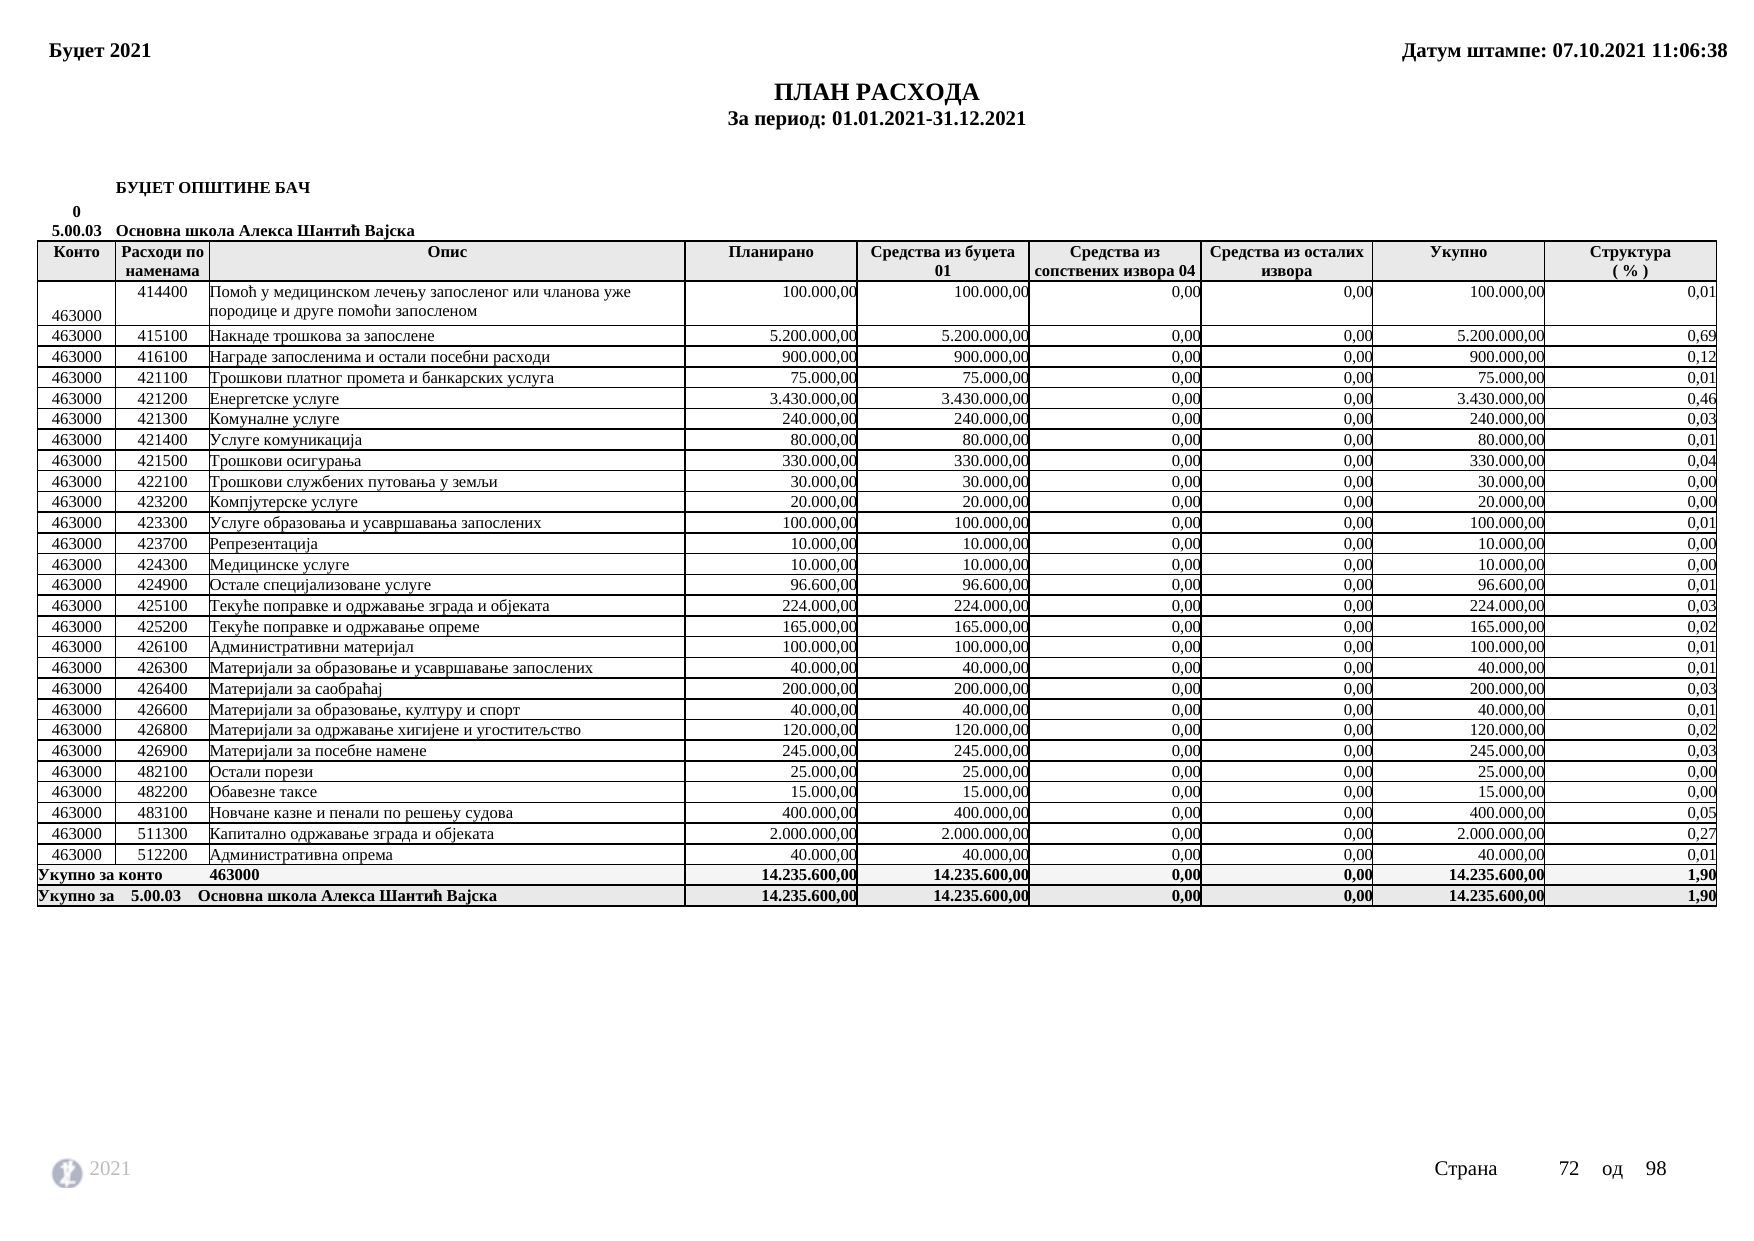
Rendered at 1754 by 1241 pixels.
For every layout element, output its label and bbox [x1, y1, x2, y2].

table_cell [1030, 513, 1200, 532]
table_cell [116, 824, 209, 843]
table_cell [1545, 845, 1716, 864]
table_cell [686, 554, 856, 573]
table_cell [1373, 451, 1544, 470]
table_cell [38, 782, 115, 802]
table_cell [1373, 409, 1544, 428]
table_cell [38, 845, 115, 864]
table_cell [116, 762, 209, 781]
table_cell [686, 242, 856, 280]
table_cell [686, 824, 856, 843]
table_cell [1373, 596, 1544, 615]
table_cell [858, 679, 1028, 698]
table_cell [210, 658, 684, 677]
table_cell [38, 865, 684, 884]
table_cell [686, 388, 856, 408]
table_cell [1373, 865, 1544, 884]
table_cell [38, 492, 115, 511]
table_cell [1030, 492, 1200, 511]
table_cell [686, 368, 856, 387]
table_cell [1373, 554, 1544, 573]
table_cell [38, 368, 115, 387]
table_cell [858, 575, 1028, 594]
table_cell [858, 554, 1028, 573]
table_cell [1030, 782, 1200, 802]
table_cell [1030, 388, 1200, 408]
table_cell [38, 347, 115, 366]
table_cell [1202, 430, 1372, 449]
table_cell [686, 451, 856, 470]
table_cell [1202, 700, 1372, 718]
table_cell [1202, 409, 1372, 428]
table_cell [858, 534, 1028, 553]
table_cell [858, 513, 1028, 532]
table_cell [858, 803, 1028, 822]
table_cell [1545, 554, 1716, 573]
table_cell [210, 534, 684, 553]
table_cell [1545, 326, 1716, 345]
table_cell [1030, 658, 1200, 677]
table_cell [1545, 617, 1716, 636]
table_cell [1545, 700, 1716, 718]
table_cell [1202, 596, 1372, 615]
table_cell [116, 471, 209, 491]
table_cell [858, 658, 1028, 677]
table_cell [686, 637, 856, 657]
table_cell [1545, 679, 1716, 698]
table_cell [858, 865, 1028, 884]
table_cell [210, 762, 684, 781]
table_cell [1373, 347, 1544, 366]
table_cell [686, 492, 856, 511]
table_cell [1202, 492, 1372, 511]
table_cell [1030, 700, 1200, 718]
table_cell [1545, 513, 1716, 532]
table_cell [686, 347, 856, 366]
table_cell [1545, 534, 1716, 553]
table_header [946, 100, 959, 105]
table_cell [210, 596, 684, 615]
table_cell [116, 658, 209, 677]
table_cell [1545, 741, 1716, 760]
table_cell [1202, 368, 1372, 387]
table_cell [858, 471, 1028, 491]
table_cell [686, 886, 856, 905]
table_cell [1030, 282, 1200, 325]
picture [48, 1155, 87, 1188]
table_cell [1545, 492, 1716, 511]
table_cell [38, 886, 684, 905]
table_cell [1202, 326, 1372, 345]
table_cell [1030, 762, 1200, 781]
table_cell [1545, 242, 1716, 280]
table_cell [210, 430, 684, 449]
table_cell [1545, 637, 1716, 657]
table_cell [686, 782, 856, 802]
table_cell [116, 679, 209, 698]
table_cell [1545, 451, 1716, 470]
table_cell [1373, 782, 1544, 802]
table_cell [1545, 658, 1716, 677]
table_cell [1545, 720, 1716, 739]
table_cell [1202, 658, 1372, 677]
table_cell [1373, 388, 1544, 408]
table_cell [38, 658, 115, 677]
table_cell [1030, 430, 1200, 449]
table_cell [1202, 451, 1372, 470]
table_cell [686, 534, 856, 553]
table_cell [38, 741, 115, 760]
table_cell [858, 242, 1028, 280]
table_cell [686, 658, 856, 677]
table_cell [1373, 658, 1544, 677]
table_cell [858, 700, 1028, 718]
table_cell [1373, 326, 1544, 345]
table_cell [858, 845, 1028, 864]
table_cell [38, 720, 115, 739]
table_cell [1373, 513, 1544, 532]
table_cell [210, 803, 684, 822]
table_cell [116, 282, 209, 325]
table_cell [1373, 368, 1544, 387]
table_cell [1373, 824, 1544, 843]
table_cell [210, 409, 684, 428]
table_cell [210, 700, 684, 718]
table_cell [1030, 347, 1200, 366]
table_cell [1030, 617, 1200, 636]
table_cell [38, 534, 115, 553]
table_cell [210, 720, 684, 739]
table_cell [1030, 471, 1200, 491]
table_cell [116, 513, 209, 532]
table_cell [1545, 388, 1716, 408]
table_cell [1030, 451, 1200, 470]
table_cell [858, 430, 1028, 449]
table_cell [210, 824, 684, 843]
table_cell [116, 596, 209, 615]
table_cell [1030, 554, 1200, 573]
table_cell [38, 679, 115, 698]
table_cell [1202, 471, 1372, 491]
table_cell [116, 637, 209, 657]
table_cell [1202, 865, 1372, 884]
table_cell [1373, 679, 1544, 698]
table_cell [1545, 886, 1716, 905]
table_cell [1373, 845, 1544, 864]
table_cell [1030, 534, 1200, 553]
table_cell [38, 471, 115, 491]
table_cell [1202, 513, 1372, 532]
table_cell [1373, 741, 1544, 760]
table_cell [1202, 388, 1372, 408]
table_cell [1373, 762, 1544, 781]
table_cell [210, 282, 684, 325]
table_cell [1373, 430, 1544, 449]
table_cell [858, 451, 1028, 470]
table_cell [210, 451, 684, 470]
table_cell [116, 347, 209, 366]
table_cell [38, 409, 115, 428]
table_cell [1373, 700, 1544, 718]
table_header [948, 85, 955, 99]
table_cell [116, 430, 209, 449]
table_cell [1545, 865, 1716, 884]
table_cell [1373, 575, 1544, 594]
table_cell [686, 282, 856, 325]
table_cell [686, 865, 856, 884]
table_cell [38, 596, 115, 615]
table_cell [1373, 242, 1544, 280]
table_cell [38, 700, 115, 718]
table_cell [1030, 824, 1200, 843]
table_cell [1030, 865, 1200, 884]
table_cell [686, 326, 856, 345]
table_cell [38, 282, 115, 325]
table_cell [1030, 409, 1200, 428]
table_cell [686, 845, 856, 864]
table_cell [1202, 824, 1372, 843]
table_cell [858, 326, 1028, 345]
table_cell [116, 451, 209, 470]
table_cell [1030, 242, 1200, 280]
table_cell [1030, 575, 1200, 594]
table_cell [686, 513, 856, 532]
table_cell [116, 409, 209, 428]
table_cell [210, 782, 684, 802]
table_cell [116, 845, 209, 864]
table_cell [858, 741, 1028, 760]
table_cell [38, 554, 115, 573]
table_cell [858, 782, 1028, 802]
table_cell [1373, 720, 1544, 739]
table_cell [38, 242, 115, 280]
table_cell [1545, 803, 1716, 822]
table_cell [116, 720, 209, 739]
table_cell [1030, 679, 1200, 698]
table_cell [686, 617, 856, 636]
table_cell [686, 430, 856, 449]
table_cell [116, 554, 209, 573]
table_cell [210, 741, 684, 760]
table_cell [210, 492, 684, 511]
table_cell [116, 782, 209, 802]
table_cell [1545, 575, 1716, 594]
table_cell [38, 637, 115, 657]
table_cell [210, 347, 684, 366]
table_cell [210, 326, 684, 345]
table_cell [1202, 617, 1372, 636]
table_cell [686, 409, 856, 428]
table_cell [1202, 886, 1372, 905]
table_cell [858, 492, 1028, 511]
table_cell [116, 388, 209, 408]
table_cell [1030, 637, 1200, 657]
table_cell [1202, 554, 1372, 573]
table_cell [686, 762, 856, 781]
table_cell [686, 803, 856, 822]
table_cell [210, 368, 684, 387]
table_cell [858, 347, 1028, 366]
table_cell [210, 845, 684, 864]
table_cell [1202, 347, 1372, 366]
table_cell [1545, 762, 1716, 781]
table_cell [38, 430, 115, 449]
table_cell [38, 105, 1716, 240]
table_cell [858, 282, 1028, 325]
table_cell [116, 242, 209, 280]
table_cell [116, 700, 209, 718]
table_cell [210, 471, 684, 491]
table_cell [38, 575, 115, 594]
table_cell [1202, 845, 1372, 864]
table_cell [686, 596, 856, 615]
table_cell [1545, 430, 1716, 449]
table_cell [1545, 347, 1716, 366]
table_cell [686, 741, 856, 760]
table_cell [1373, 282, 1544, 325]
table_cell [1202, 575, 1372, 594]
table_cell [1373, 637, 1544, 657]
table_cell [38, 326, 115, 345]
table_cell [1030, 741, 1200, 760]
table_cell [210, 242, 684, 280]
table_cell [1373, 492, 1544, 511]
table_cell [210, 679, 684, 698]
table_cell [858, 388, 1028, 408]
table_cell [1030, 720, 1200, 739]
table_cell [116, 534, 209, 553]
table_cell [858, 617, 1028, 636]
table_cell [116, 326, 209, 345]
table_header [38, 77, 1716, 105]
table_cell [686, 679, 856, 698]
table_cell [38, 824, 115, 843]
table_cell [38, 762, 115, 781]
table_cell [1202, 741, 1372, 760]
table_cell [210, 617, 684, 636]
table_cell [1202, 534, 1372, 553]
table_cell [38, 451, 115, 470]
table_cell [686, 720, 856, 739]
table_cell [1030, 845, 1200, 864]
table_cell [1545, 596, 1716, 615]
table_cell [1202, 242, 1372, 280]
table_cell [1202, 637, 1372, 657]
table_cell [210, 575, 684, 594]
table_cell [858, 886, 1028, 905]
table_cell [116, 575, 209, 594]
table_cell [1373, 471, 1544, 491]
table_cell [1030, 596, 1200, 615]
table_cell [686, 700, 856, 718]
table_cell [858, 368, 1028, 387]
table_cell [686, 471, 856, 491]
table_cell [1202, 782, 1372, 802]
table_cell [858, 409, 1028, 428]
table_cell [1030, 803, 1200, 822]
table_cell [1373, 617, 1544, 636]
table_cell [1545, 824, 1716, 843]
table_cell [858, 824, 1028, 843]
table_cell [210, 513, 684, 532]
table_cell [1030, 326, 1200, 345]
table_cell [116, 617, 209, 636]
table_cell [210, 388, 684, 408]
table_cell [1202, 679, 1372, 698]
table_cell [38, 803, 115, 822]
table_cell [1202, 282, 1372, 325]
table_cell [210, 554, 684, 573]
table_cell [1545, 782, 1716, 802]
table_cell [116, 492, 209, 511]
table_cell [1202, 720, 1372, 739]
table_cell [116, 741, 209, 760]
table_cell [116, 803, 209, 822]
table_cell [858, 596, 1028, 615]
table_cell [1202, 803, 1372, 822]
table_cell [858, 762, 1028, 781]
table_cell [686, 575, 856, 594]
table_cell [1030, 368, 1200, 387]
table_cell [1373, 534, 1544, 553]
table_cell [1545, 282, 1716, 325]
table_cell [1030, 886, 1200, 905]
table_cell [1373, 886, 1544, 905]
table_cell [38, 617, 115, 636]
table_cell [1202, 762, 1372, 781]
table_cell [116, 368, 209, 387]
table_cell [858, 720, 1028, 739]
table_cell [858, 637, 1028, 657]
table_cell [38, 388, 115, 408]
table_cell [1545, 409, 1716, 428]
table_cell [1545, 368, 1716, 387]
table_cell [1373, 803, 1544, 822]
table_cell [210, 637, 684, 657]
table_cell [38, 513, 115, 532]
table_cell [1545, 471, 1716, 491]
